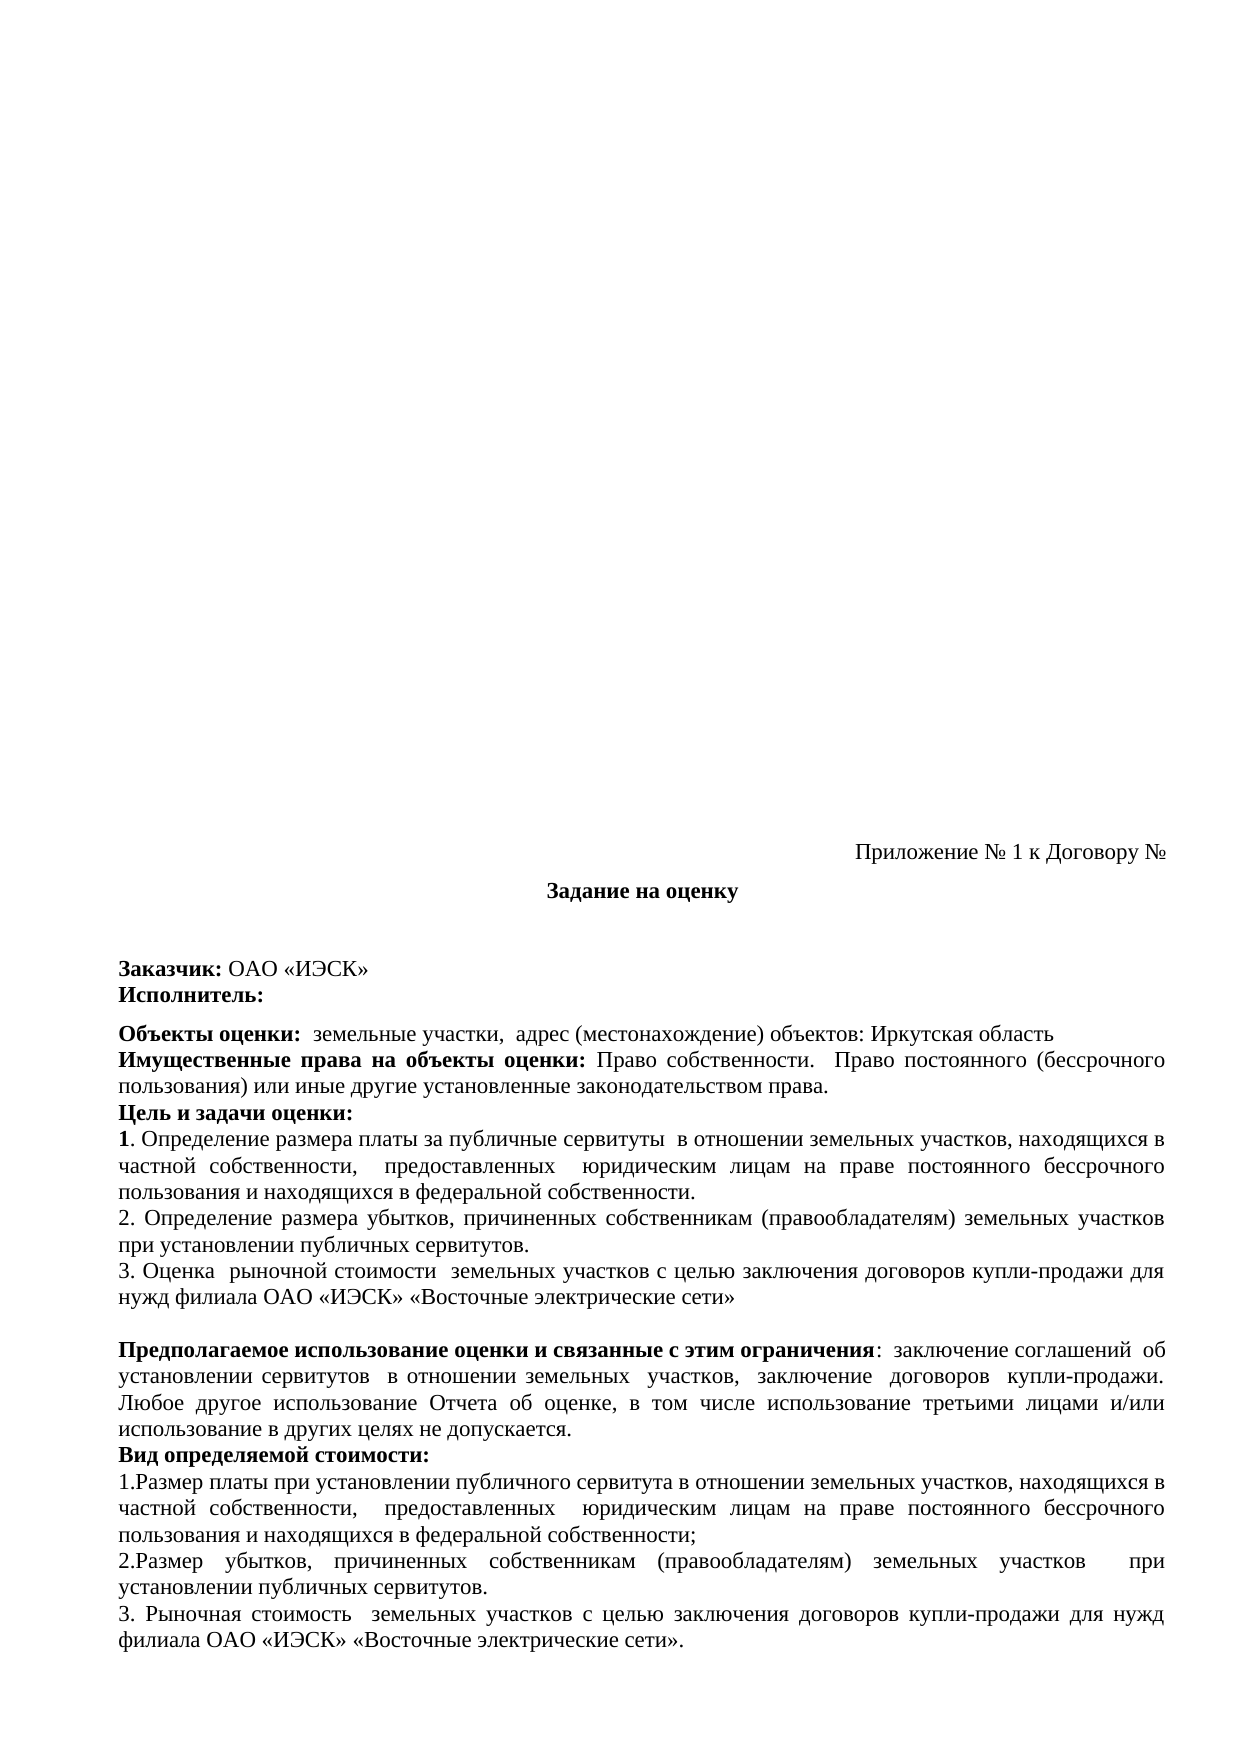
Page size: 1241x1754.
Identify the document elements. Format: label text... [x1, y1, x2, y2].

text 1. Определение размера платы за публичные сервитуты в отношении земельных участков, находящихся в частной собственности, предоставленных юридическим лицам на праве постоянного бессрочного пользования и находящихся в федеральной собственности. [118, 1125, 1167, 1204]
text 3. Оценка рыночной стоимости земельных участков с целью заключения договоров купли-продажи для нужд филиала ОАО «ИЭСК» «Восточные электрические сети» [118, 1257, 1167, 1310]
text Задание на оценку [118, 877, 1167, 903]
text Вид определяемой стоимости: [118, 1442, 1167, 1468]
text 3. Рыночная стоимость земельных участков с целью заключения договоров купли-продажи для нужд филиала ОАО «ИЭСК» «Восточные электрические сети». [118, 1600, 1167, 1652]
text Объекты оценки: земельные участки, адрес (местонахождение) объектов: Иркутская область [118, 1020, 1167, 1046]
text Исполнитель: [118, 981, 1167, 1007]
text Заказчик: ОАО «ИЭСК» [118, 955, 1167, 981]
text 2.Размер убытков, причиненных собственникам (правообладателям) земельных участков при установлении публичных сервитутов. [118, 1547, 1167, 1600]
text Цель и задачи оценки: [118, 1099, 1167, 1125]
text Приложение № 1 к Договору № [118, 838, 1167, 864]
text 2. Определение размера убытков, причиненных собственникам (правообладателям) земельных участков при установлении публичных сервитутов. [118, 1204, 1167, 1257]
text Имущественные права на объекты оценки: Право собственности. Право постоянного (бессрочного пользования) или иные другие установленные законодательством права. [118, 1046, 1167, 1099]
text Предполагаемое использование оценки и связанные с этим ограничения: заключение соглашений об установлении сервитутов в отношении земельных участков, заключение договоров купли-продажи. Любое другое использование Отчета об оценке, в том числе использование третьими лицами и/или использование в других целях не допускается. [118, 1336, 1167, 1442]
text 1.Размер платы при установлении публичного сервитута в отношении земельных участков, находящихся в частной собственности, предоставленных юридическим лицам на праве постоянного бессрочного пользования и находящихся в федеральной собственности; [118, 1468, 1167, 1547]
